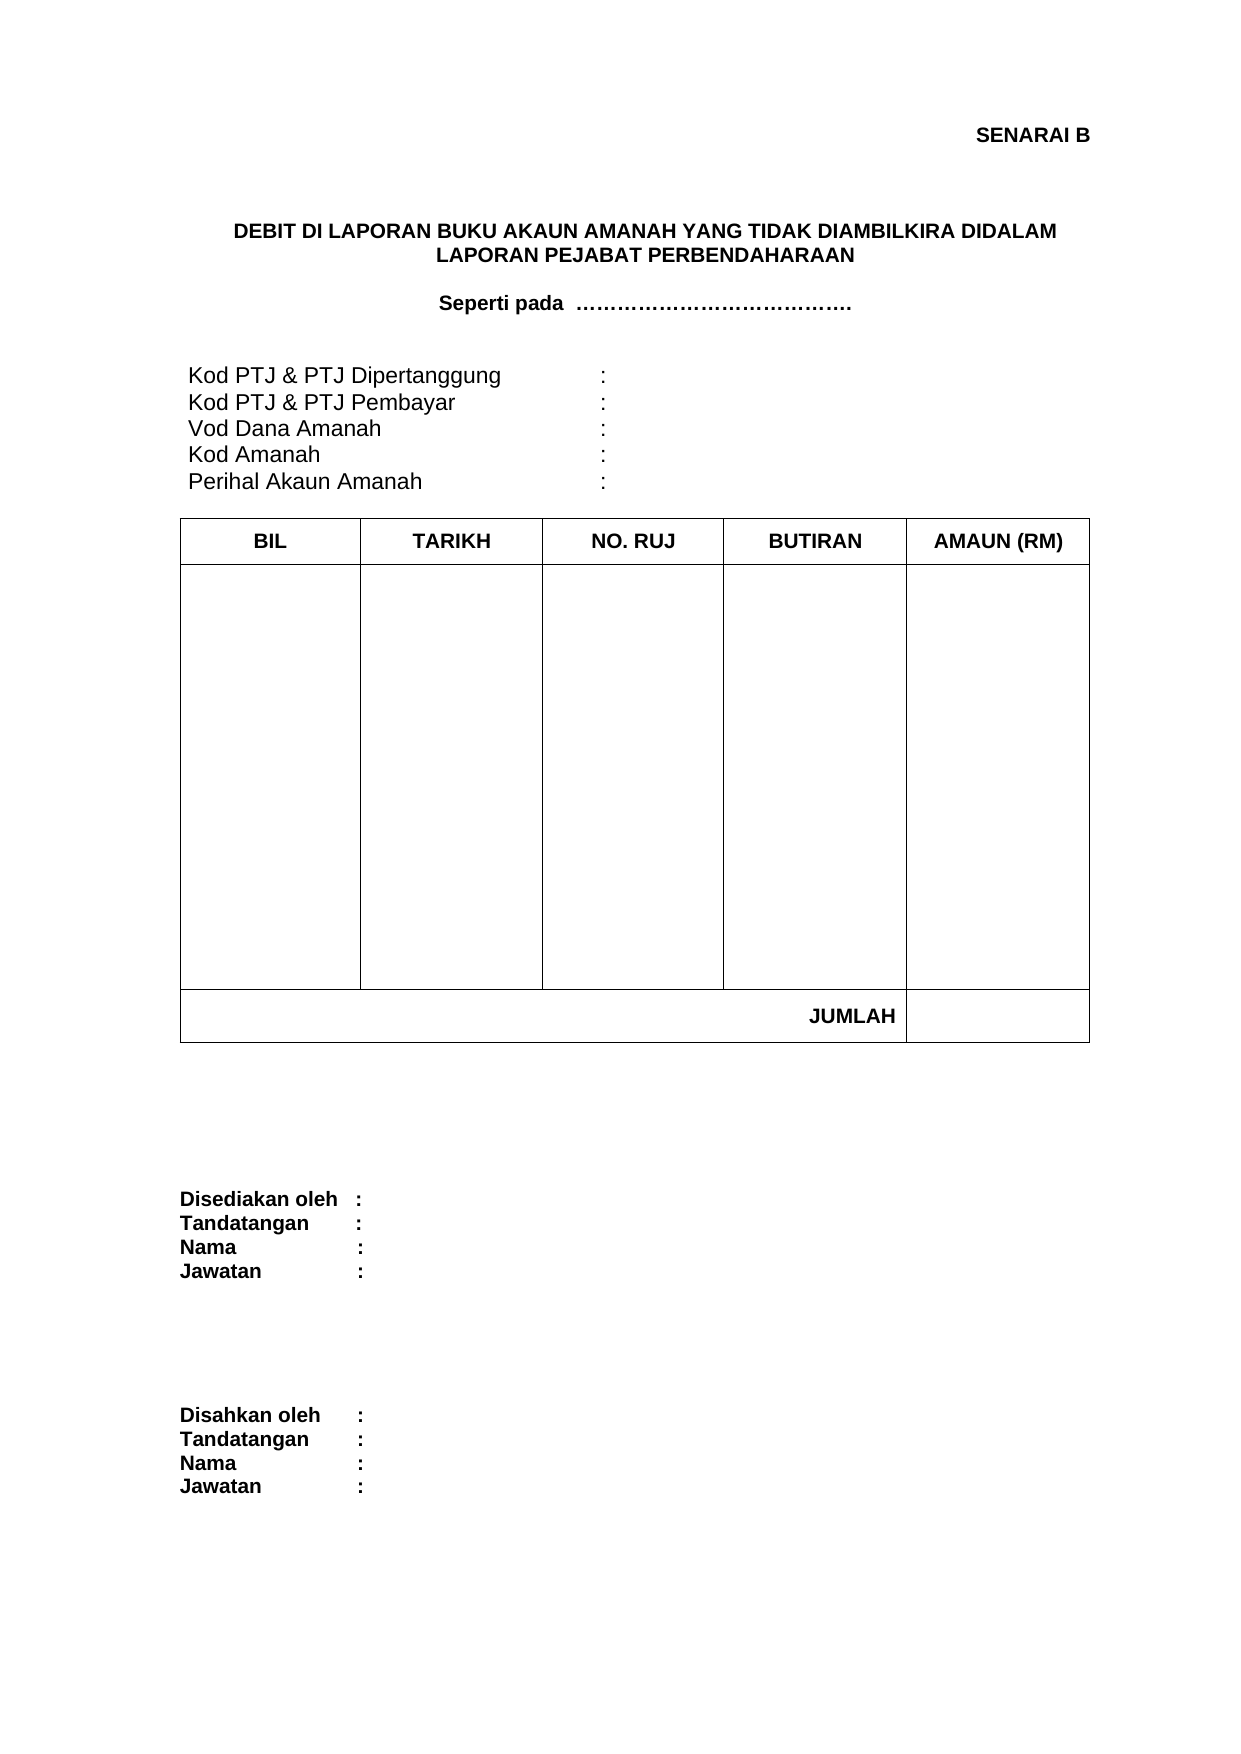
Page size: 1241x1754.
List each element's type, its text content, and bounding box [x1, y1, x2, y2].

table_header BUTIRAN [724, 519, 906, 563]
text Vod Dana Amanah : [187, 415, 1090, 441]
table_cell [724, 565, 906, 989]
table_header AMAUN (RM) [907, 519, 1089, 563]
table_cell [907, 565, 1089, 989]
text Nama : [179, 1235, 1090, 1259]
table_header TARIKH [361, 519, 542, 563]
text SENARAI B [200, 123, 1090, 147]
text Seperti pada …………………………………. [200, 290, 1090, 314]
text Kod Amanah : [187, 441, 1090, 468]
text Disediakan oleh : [179, 1187, 1090, 1211]
text Nama : [179, 1450, 1090, 1474]
text Perihal Akaun Amanah : [187, 468, 1090, 494]
table_cell [543, 565, 723, 989]
text Kod PTJ & PTJ Dipertanggung : [187, 362, 1090, 389]
text Jawatan : [179, 1259, 1090, 1283]
text Kod PTJ & PTJ Pembayar : [187, 389, 1090, 415]
table_cell [907, 990, 1089, 1042]
text DEBIT DI LAPORAN BUKU AKAUN AMANAH YANG TIDAK DIAMBILKIRA DIDALAM LAPORAN PEJABAT PERBENDAHARAAN [200, 218, 1090, 266]
table_cell [181, 565, 360, 989]
text Tandatangan : [179, 1426, 1090, 1450]
table_header NO. RUJ [543, 519, 723, 563]
text Tandatangan : [179, 1211, 1090, 1235]
table_cell JUMLAH [181, 990, 906, 1042]
text Jawatan : [179, 1474, 1090, 1498]
table_header BIL [181, 519, 360, 563]
text Disahkan oleh : [179, 1402, 1090, 1426]
table_cell [361, 565, 542, 989]
